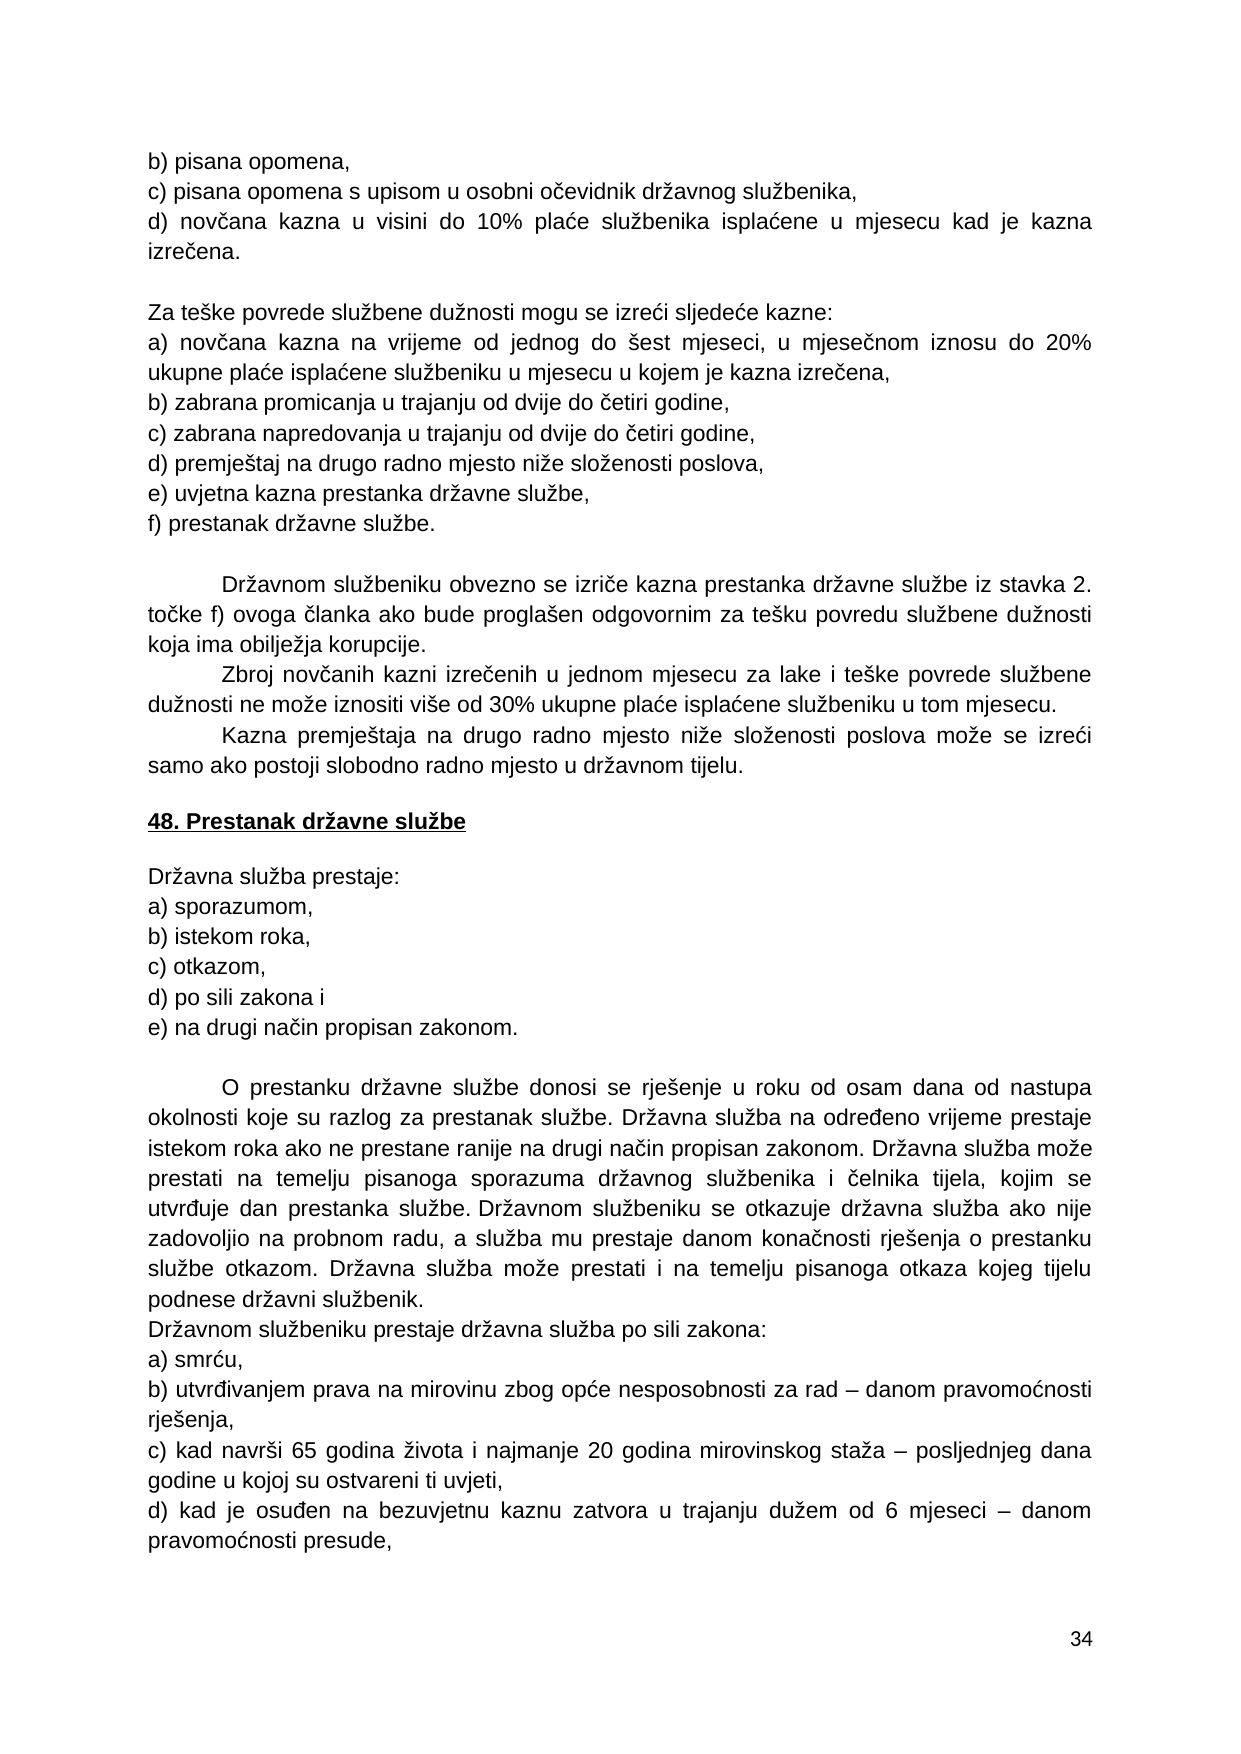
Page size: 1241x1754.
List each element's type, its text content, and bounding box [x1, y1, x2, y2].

text b) istekom roka, [148, 923, 1093, 949]
text a) novčana kazna na vrijeme od jednog do šest mjeseci, u mjesečnom iznosu do 20% ukupne plaće isplaćene službeniku u mjesecu u kojem je kazna izrečena, [148, 329, 1093, 385]
text Državnom službeniku prestaje državna služba po sili zakona: [148, 1316, 1093, 1342]
text e) uvjetna kazna prestanka državne službe, [148, 480, 1093, 506]
text c) kad navrši 65 godina života i najmanje 20 godina mirovinskog staža – posljednjeg dana godine u kojoj su ostvareni ti uvjeti, [148, 1437, 1093, 1493]
text b) utvrđivanjem prava na mirovinu zbog opće nesposobnosti za rad – danom pravomoćnosti rješenja, [148, 1376, 1093, 1433]
text Za teške povrede službene dužnosti mogu se izreći sljedeće kazne: [148, 299, 1093, 325]
text 48. Prestanak državne službe [148, 808, 1093, 863]
text f) prestanak državne službe. [148, 510, 1093, 536]
text d) po sili zakona i [148, 983, 1093, 1010]
text d) premještaj na drugo radno mjesto niže složenosti poslova, [148, 450, 1093, 476]
text c) pisana opomena s upisom u osobni očevidnik državnog službenika, [148, 178, 1093, 204]
text b) pisana opomena, [148, 148, 1093, 174]
text Državna služba prestaje: [148, 863, 1093, 889]
text c) otkazom, [148, 953, 1093, 980]
text b) zabrana promicanja u trajanju od dvije do četiri godine, [148, 389, 1093, 416]
text Zbroj novčanih kazni izrečenih u jednom mjesecu za lake i teške povrede službene dužnosti ne može iznositi više od 30% ukupne plaće isplaćene službeniku u tom mjesecu. [148, 661, 1093, 718]
text c) zabrana napredovanja u trajanju od dvije do četiri godine, [148, 419, 1093, 446]
text Kazna premještaja na drugo radno mjesto niže složenosti poslova može se izreći samo ako postoji slobodno radno mjesto u državnom tijelu. [148, 722, 1093, 778]
text a) sporazumom, [148, 893, 1093, 919]
text O prestanku državne službe donosi se rješenje u roku od osam dana od nastupa okolnosti koje su razlog za prestanak službe. Državna služba na određeno vrijeme prestaje istekom roka ako ne prestane ranije na drugi način propisan zakonom. Državna služba može prestati na temelju pisanoga sporazuma državnog službenika i čelnika tijela, kojim se utvrđuje dan prestanka službe. Državnom službeniku se otkazuje državna služba ako nije zadovoljio na probnom radu, a služba mu prestaje danom konačnosti rješenja o prestanku službe otkazom. Državna služba može prestati i na temelju pisanoga otkaza kojeg tijelu podnese državni službenik. [148, 1074, 1093, 1312]
text e) na drugi način propisan zakonom. [148, 1014, 1093, 1040]
text d) kad je osuđen na bezuvjetnu kaznu zatvora u trajanju dužem od 6 mjeseci – danom pravomoćnosti presude, [148, 1497, 1093, 1554]
text a) smrću, [148, 1346, 1093, 1372]
text d) novčana kazna u visini do 10% plaće službenika isplaćene u mjesecu kad je kazna izrečena. [148, 208, 1093, 264]
text Državnom službeniku obvezno se izriče kazna prestanka državne službe iz stavka 2. točke f) ovoga članka ako bude proglašen odgovornim za tešku povredu službene dužnosti koja ima obilježja korupcije. [148, 571, 1093, 657]
